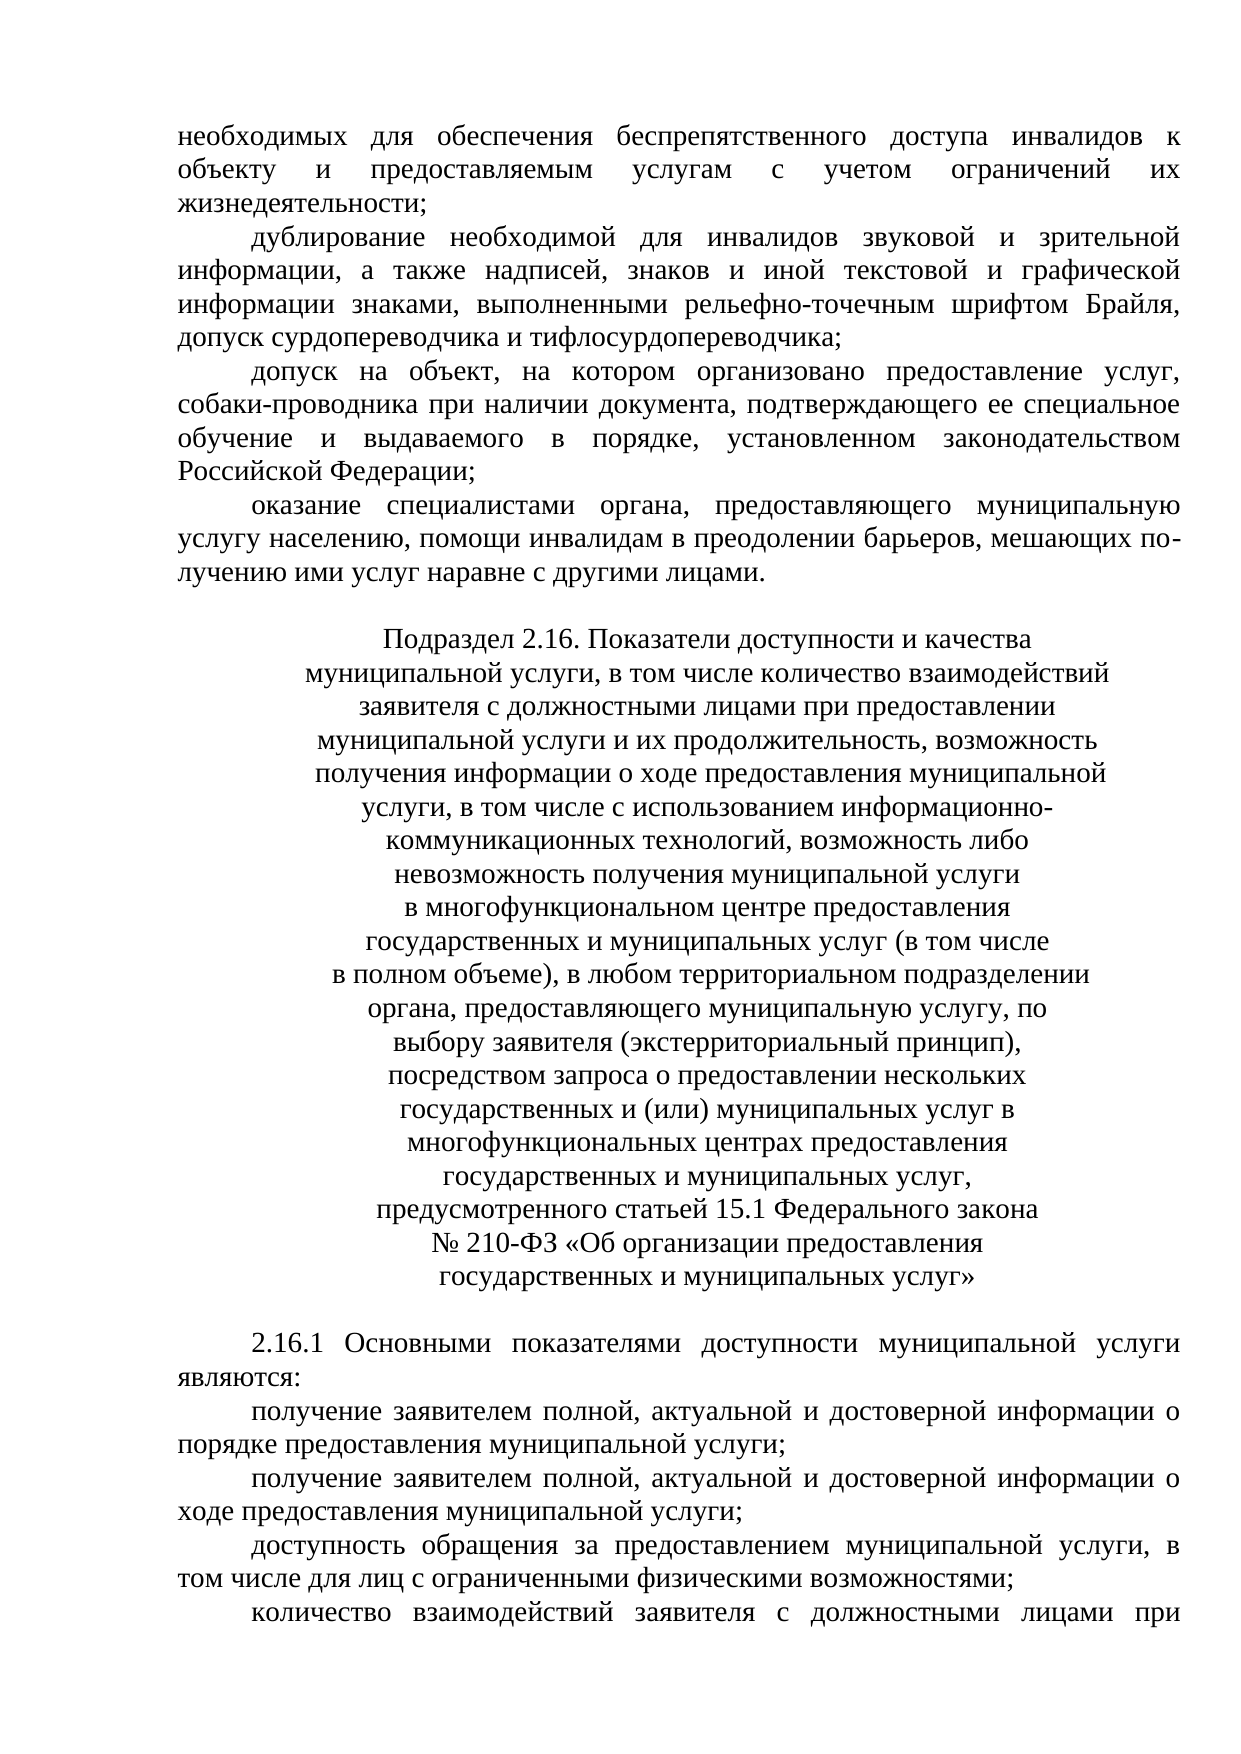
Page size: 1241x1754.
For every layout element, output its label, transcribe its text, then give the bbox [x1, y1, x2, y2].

text предусмотренного статьей 15.1 Федерального закона [177, 1191, 1181, 1225]
text получения информации о ходе предоставления муниципальной [177, 755, 1181, 789]
text в полном объеме), в любом территориальном подразделении [177, 957, 1181, 990]
text доступность обращения за предоставлением муниципальной услуги, в том числе для лиц с ограниченными физическими возможностями; [177, 1527, 1181, 1594]
text государственных и муниципальных услуг» [177, 1258, 1181, 1292]
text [177, 118, 1181, 219]
text государственных и муниципальных услуг (в том числе [177, 923, 1181, 957]
text в многофункциональном центре предоставления [177, 889, 1181, 923]
text № 210-ФЗ «Об организации предоставления [177, 1225, 1181, 1258]
text государственных и муниципальных услуг, [177, 1158, 1181, 1191]
text заявителя с должностными лицами при предоставлении [177, 688, 1181, 722]
text органа, предоставляющего муниципальную услугу, по [177, 990, 1181, 1024]
text многофункциональных центрах предоставления [177, 1124, 1181, 1158]
text посредством запроса о предоставлении нескольких [177, 1057, 1181, 1091]
text муниципальной услуги, в том числе количество взаимодействий [177, 655, 1181, 688]
text оказание специалистами органа, предоставляющего муниципальную услугу населению, помощи инвалидам в преодолении барьеров, мешающих получению ими услуг наравне с другими лицами. [177, 487, 1181, 588]
text муниципальной услуги и их продолжительность, возможность [177, 722, 1181, 755]
text невозможность получения муниципальной услуги [177, 856, 1181, 889]
text выбору заявителя (экстерриториальный принцип), [177, 1024, 1181, 1057]
text допуск на объект, на котором организовано предоставление услуг, собаки-проводника при наличии документа, подтверждающего ее специальное обучение и выдаваемого в порядке, установленном законодательством Российской Федерации; [177, 353, 1181, 487]
text получение заявителем полной, актуальной и достоверной информации о ходе предоставления муниципальной услуги; [177, 1460, 1181, 1527]
text получение заявителем полной, актуальной и достоверной информации о порядке предоставления муниципальной услуги; [177, 1393, 1181, 1460]
text коммуникационных технологий, возможность либо [177, 822, 1181, 856]
text Подраздел 2.16. Показатели доступности и качества [177, 621, 1181, 655]
text услуги, в том числе с использованием информационно- [177, 789, 1181, 822]
text дублирование необходимой для инвалидов звуковой и зрительной информации, а также надписей, знаков и иной текстовой и графической информации знаками, выполненными рельефно-точечным шрифтом Брайля, допуск сурдопереводчика и тифлосурдопереводчика; [177, 219, 1181, 353]
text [177, 1594, 1181, 1627]
text государственных и (или) муниципальных услуг в [177, 1091, 1181, 1124]
text 2.16.1 Основными показателями доступности муниципальной услуги являются: [177, 1326, 1181, 1393]
